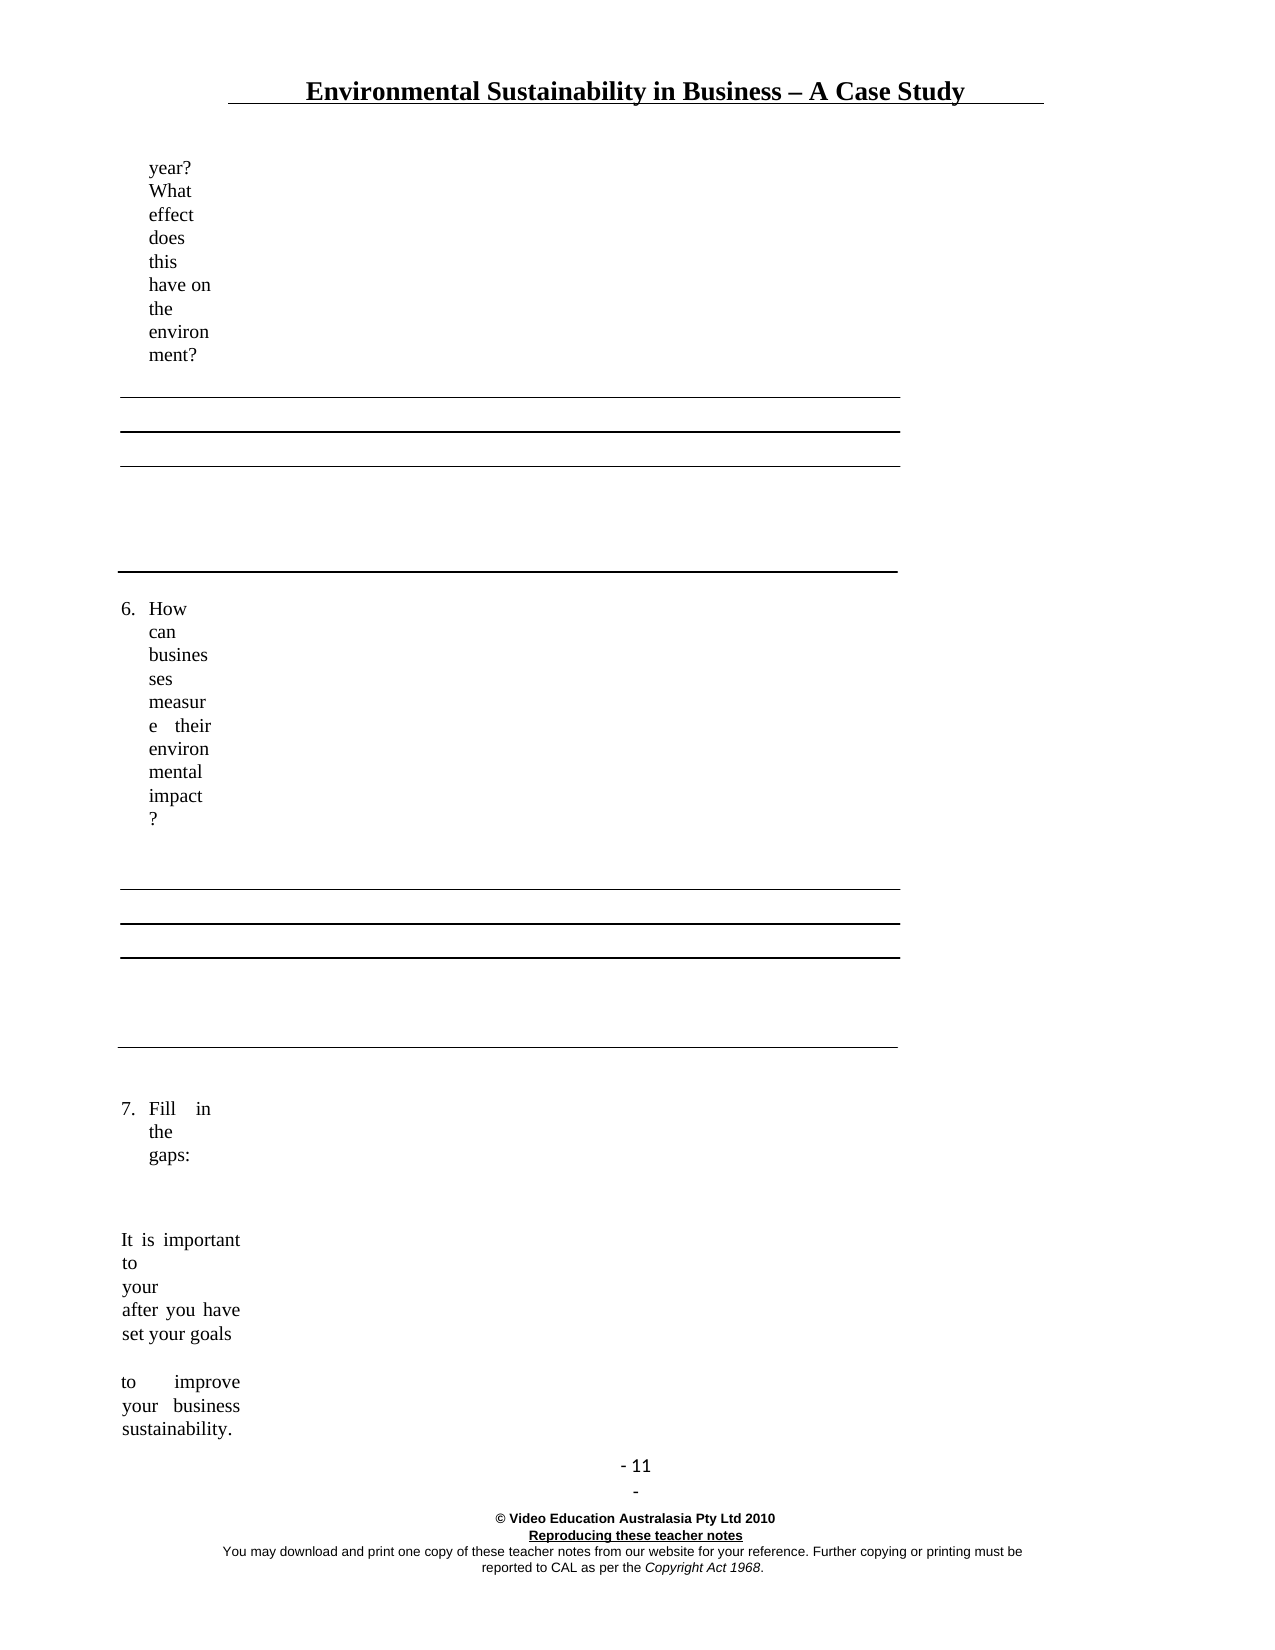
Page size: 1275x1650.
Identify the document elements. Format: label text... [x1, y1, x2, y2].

list Fill in the gaps: [121, 1097, 211, 1166]
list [121, 156, 211, 366]
list How can businesses measure their environmental impact? [121, 596, 211, 830]
text It is important to your after you have set your goals [121, 1228, 240, 1344]
text to improve your business sustainability. [121, 1370, 240, 1440]
